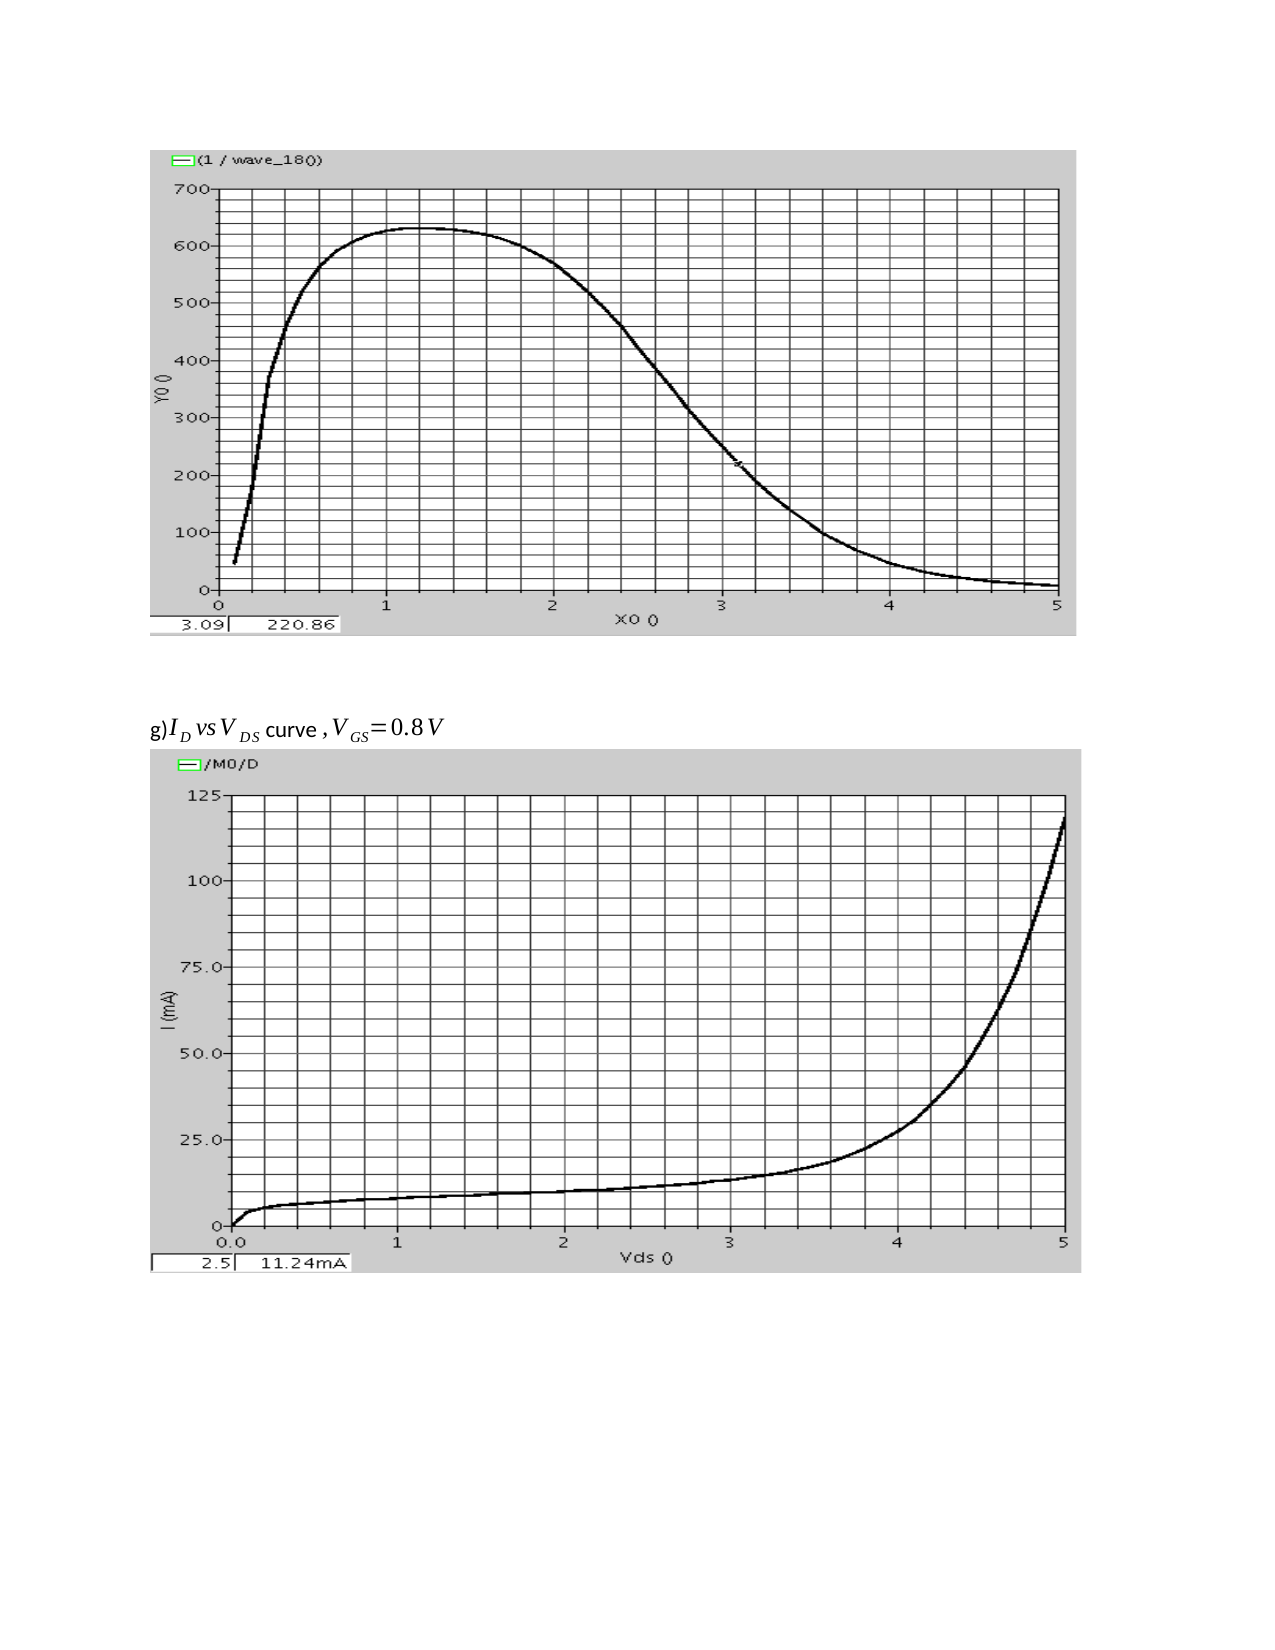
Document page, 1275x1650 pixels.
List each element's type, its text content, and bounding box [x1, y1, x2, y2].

picture [150, 150, 1077, 636]
picture [150, 749, 1082, 1273]
